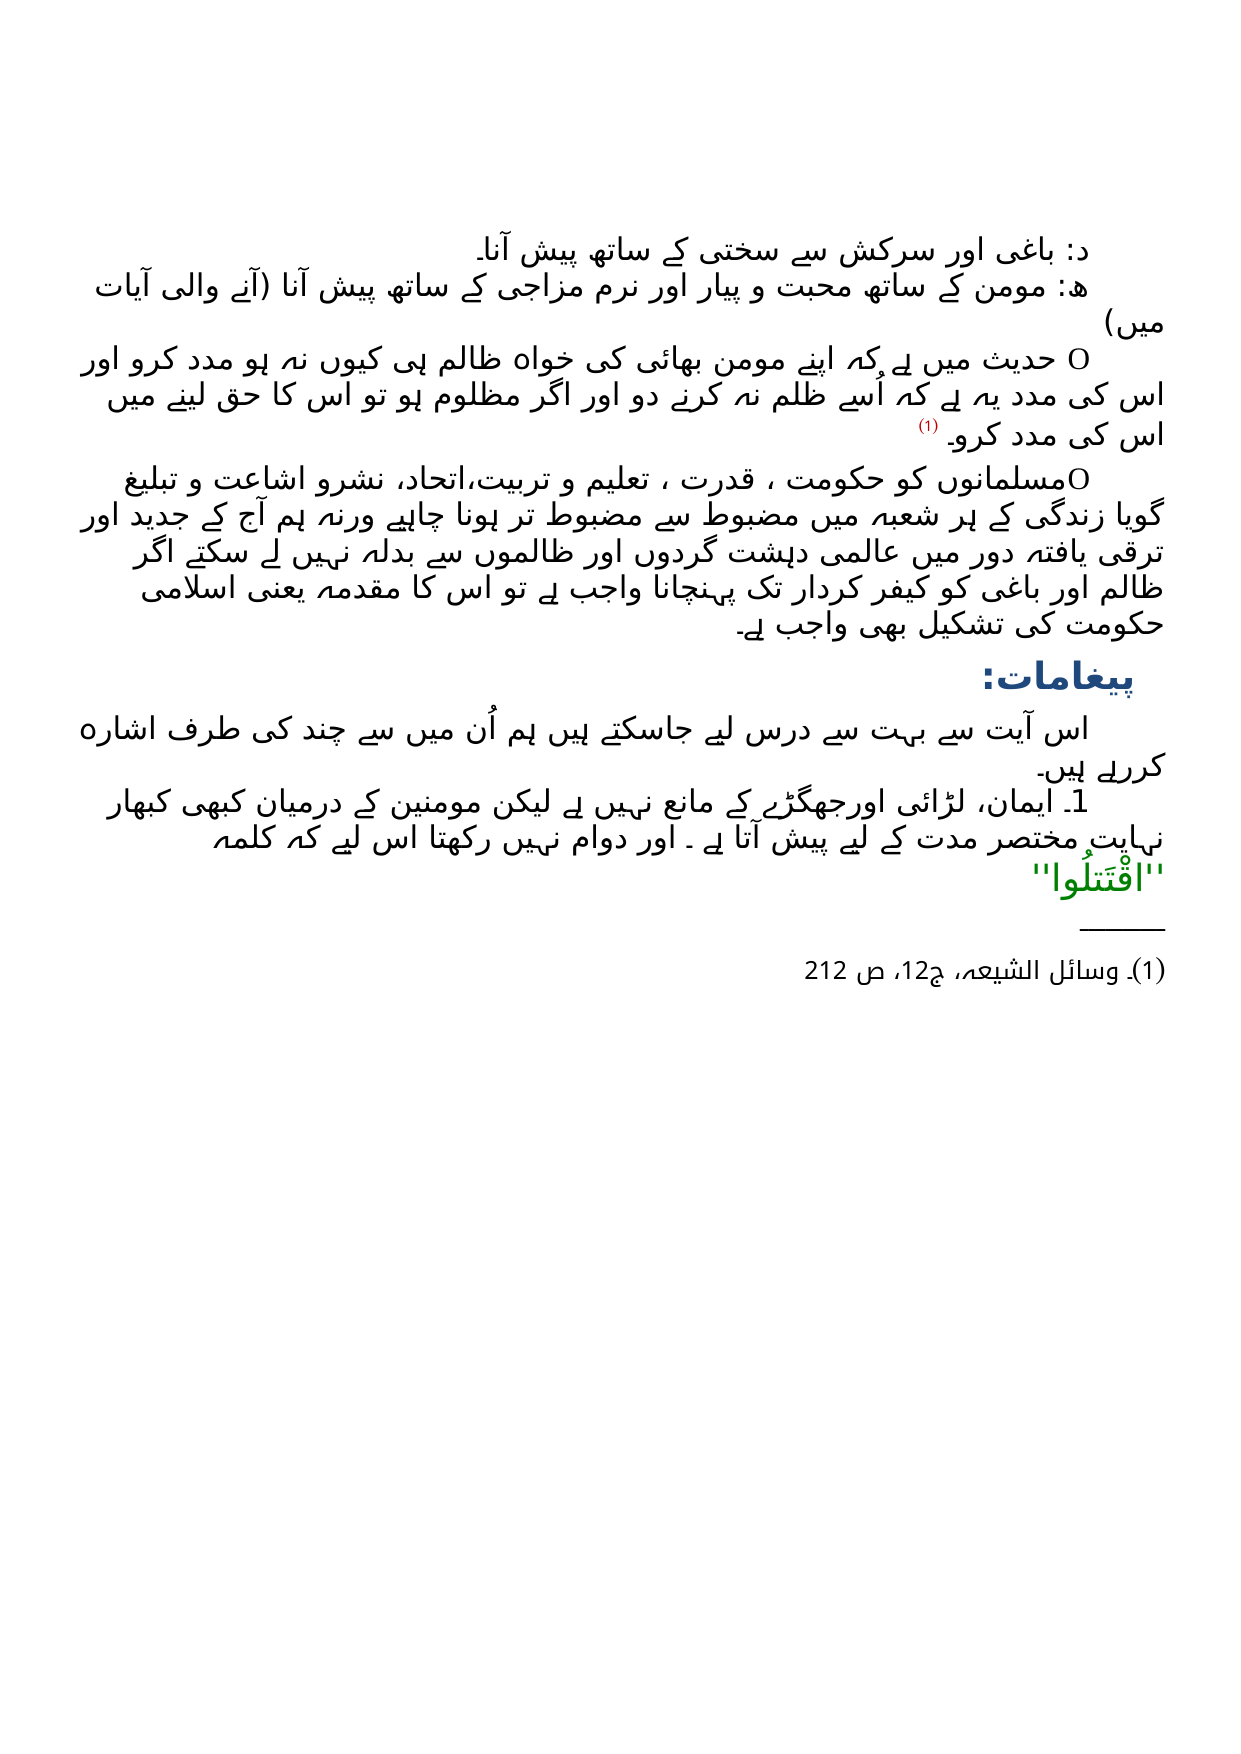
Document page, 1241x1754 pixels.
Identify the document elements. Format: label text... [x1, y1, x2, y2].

text اس آیت سے بہت سے درس لیے جاسکتے ہیں ہم اُن میں سے چند کی طرف اشارہ کررہے ہیں۔ [75, 711, 1165, 783]
text ھ: مومن کے ساتھ محبت و پیار اور نرم مزاجی کے ساتھ پیش آنا (آنے والی آیات میں) [75, 267, 1165, 340]
text (1)۔ وسائل الشیعہ، ج12، ص 212 [75, 947, 1165, 994]
subtitle پیغامات: [75, 654, 1165, 698]
text ۔۔۔۔۔۔۔۔۔۔۔۔۔۔۔۔۔۔۔۔ [75, 900, 1165, 947]
text د: باغی اور سرکش سے سختی کے ساتھ پیش آنا۔ [75, 231, 1165, 267]
text Oمسلمانوں کو حکومت ، قدرت ، تعلیم و تربیت،اتحاد، نشرو اشاعت و تبلیغ گویا زندگی کے ہر شعبہ میں مضبوط سے مضبوط تر ہونا چاہیے ورنہ ہم آج کے جدید اور ترقی یافتہ دور میں عالمی دہشت گردوں اور ظالموں سے بدلہ نہیں لے سکتے اگر ظالم اور باغی کو کیفر کردار تک پہنچانا واجب ہے تو اس کا مقدمہ یعنی اسلامی حکومت کی تشکیل بھی واجب ہے۔ [75, 460, 1165, 642]
text O حدیث میں ہے کہ اپنے مومن بھائی کی خواہ ظالم ہی کیوں نہ ہو مدد کرو اور اس کی مدد یہ ہے کہ اُسے ظلم نہ کرنے دو اور اگر مظلوم ہو تو اس کا حق لینے میں اس کی مدد کرو۔ (1) [75, 340, 1165, 460]
text 1۔ ایمان، لڑائی اورجھگڑے کے مانع نہیں ہے لیکن مومنین کے درمیان کبھی کبھار نہایت مختصر مدت کے لیے پیش آتا ہے ۔ اور دوام نہیں رکھتا اس لیے کہ کلمہ ''اقْتَتلُوا'' [75, 783, 1165, 900]
